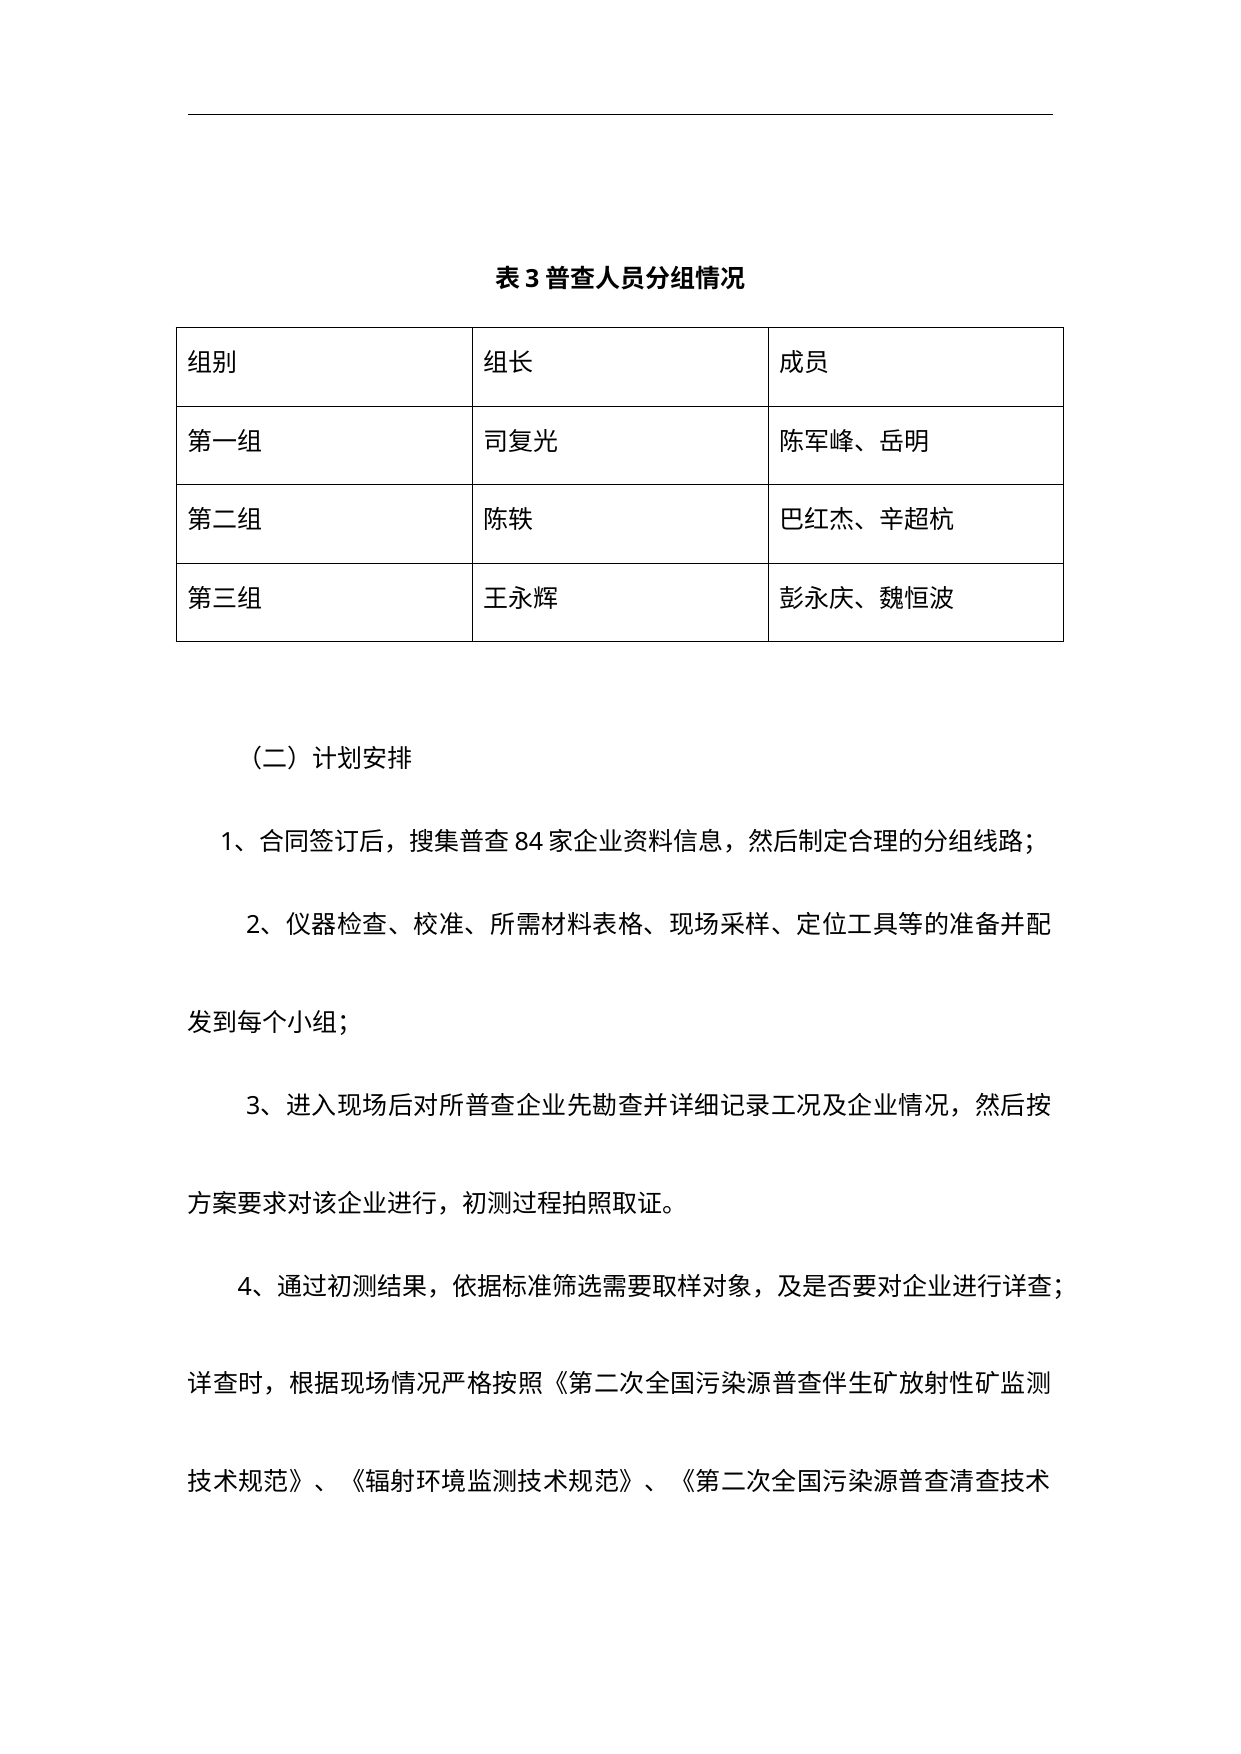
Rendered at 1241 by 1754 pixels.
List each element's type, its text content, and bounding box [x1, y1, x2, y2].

text 1、合同签订后，搜集普查84家企业资料信息，然后制定合理的分组线路； [187, 807, 1053, 872]
table_cell 第三组 [177, 564, 472, 641]
table_cell 第二组 [177, 485, 472, 563]
table_cell 巴红杰、辛超杭 [769, 485, 1063, 563]
table_cell 陈轶 [473, 485, 768, 563]
table_cell 司复光 [473, 407, 768, 484]
table_header 成员 [769, 328, 1063, 406]
table_header 组别 [177, 328, 472, 406]
table_header 组长 [473, 328, 768, 406]
table_cell 陈军峰、岳明 [769, 407, 1063, 484]
text （二）计划安排 [187, 724, 1053, 789]
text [187, 1252, 1053, 1512]
text 3、进入现场后对所普查企业先勘查并详细记录工况及企业情况，然后按方案要求对该企业进行，初测过程拍照取证。 [187, 1071, 1053, 1234]
text 2、仪器检查、校准、所需材料表格、现场采样、定位工具等的准备并配发到每个小组； [187, 891, 1053, 1053]
table_cell 彭永庆、魏恒波 [769, 564, 1063, 641]
text 表3 普查人员分组情况 [187, 244, 1053, 309]
table_cell 第一组 [177, 407, 472, 484]
table_cell 王永辉 [473, 564, 768, 641]
